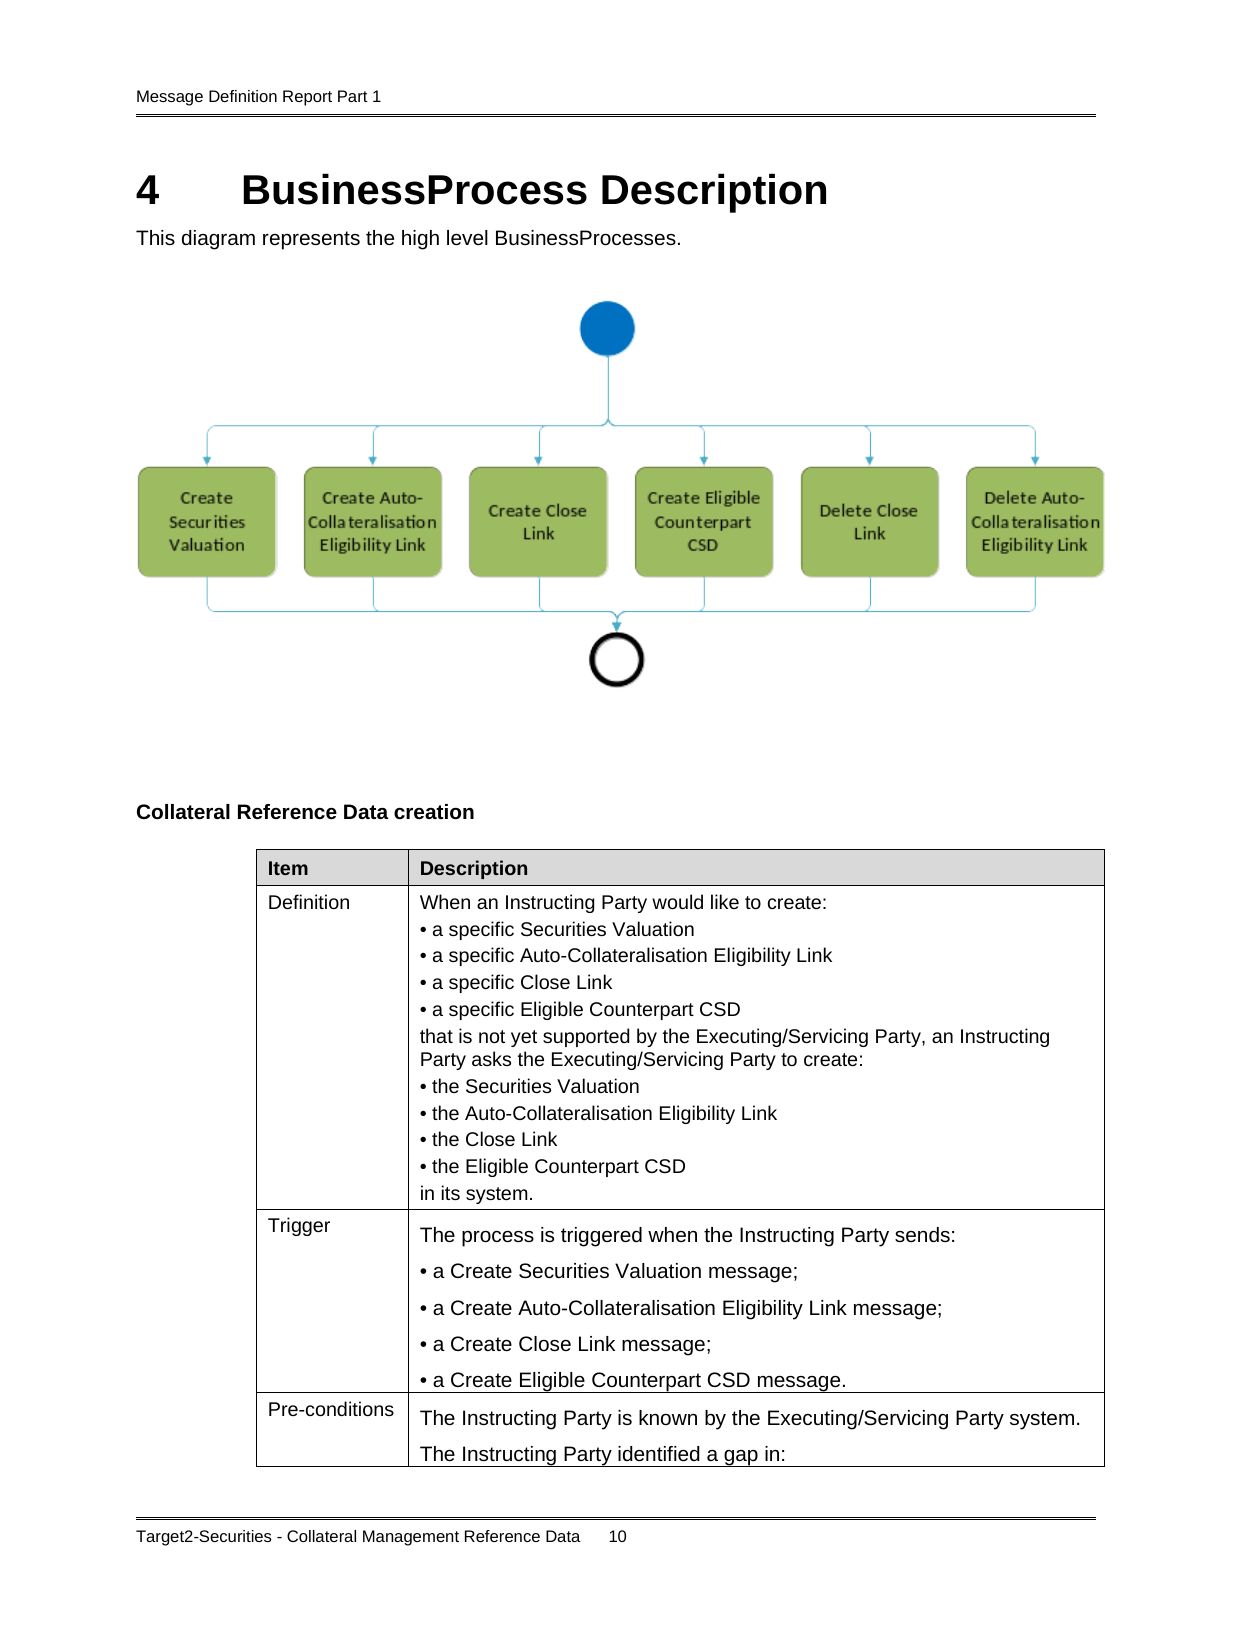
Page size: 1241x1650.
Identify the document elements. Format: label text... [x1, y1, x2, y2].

table_cell Pre-conditions [257, 1393, 408, 1466]
text Collateral Reference Data creation [136, 800, 1104, 824]
table_cell When an Instructing Party would like to create: • a specific Securities Valuation • a specific Auto-Collateralisation Eligibility Link • a specific Close Link • a specific Eligible Counterpart CSD that is not yet supported by the Executing/Servicing Party, an Instructing Party asks the Executing/Servicing Party to create: • the Securities Valuation • the Auto-Collateralisation Eligibility Link • the Close Link • the Eligible Counterpart CSD in its system. [409, 886, 1104, 1209]
subtitle BusinessProcess Description [136, 166, 1104, 213]
table_cell Definition [257, 886, 408, 1209]
text This diagram represents the high level BusinessProcesses. [136, 226, 1104, 250]
table_header Item [257, 850, 408, 885]
table_header Description [409, 850, 1104, 885]
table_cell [409, 1393, 1104, 1466]
table_cell Trigger [257, 1210, 408, 1392]
table_cell The process is triggered when the Instructing Party sends: • a Create Securities Valuation message; • a Create Auto-Collateralisation Eligibility Link message; • a Create Close Link message; • a Create Eligible Counterpart CSD message. [409, 1210, 1104, 1392]
